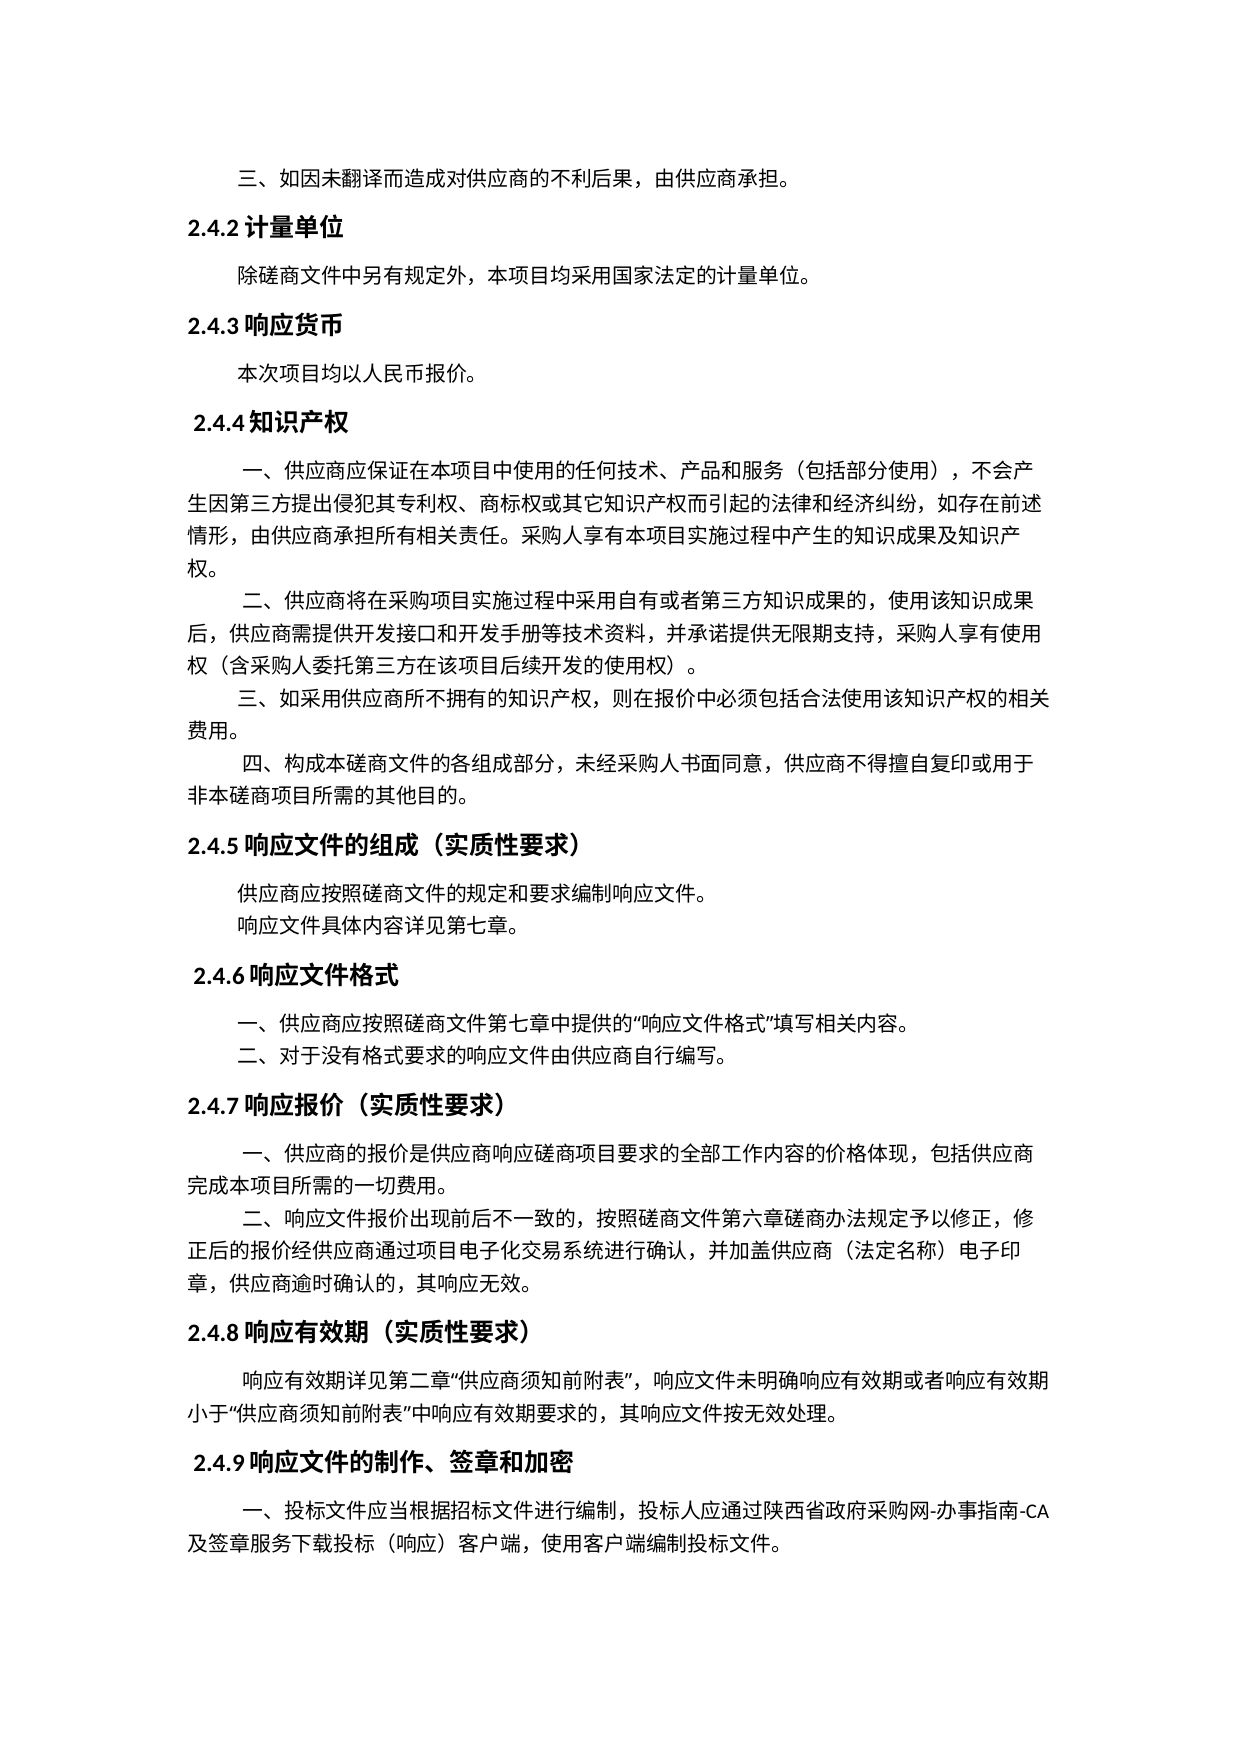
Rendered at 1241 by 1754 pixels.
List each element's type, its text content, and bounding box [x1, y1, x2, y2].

text 响应文件具体内容详见第七章。 [187, 909, 1053, 942]
text 2.4.8响应有效期（实质性要求） [187, 1299, 1053, 1364]
text 三、如因未翻译而造成对供应商的不利后果，由供应商承担。 [187, 162, 1053, 194]
text 本次项目均以人民币报价。 [187, 357, 1053, 389]
text 二、响应文件报价出现前后不一致的，按照磋商文件第六章磋商办法规定予以修正，修正后的报价经供应商通过项目电子化交易系统进行确认，并加盖供应商（法定名称）电子印章，供应商逾时确认的，其响应无效。 [187, 1202, 1053, 1299]
text 2.4.2计量单位 [187, 194, 1053, 259]
text 2.4.3响应货币 [187, 292, 1053, 357]
text 除磋商文件中另有规定外，本项目均采用国家法定的计量单位。 [187, 259, 1053, 292]
text 四、构成本磋商文件的各组成部分，未经采购人书面同意，供应商不得擅自复印或用于非本磋商项目所需的其他目的。 [187, 747, 1053, 812]
text 供应商应按照磋商文件的规定和要求编制响应文件。 [187, 877, 1053, 909]
text 一、供应商的报价是供应商响应磋商项目要求的全部工作内容的价格体现，包括供应商完成本项目所需的一切费用。 [187, 1137, 1053, 1202]
text 三、如采用供应商所不拥有的知识产权，则在报价中必须包括合法使用该知识产权的相关费用。 [187, 682, 1053, 747]
text 2.4.5响应文件的组成（实质性要求） [187, 812, 1053, 877]
text 二、对于没有格式要求的响应文件由供应商自行编写。 [187, 1039, 1053, 1072]
text 一、供应商应保证在本项目中使用的任何技术、产品和服务（包括部分使用），不会产生因第三方提出侵犯其专利权、商标权或其它知识产权而引起的法律和经济纠纷，如存在前述情形，由供应商承担所有相关责任。采购人享有本项目实施过程中产生的知识成果及知识产权。 [187, 454, 1053, 584]
text 2.4.7响应报价（实质性要求） [187, 1072, 1053, 1137]
text 2.4.4知识产权 [187, 389, 1053, 454]
text 2.4.9响应文件的制作、签章和加密 [187, 1429, 1053, 1494]
text 一、供应商应按照磋商文件第七章中提供的“响应文件格式”填写相关内容。 [187, 1007, 1053, 1039]
text 2.4.6响应文件格式 [187, 942, 1053, 1007]
text 一、投标文件应当根据招标文件进行编制，投标人应通过陕西省政府采购网-办事指南-CA及签章服务下载投标（响应）客户端，使用客户端编制投标文件。 [187, 1494, 1053, 1559]
text 响应有效期详见第二章“供应商须知前附表”，响应文件未明确响应有效期或者响应有效期小于“供应商须知前附表”中响应有效期要求的，其响应文件按无效处理。 [187, 1364, 1053, 1429]
text 二、供应商将在采购项目实施过程中采用自有或者第三方知识成果的，使用该知识成果后，供应商需提供开发接口和开发手册等技术资料，并承诺提供无限期支持，采购人享有使用权（含采购人委托第三方在该项目后续开发的使用权）。 [187, 584, 1053, 682]
